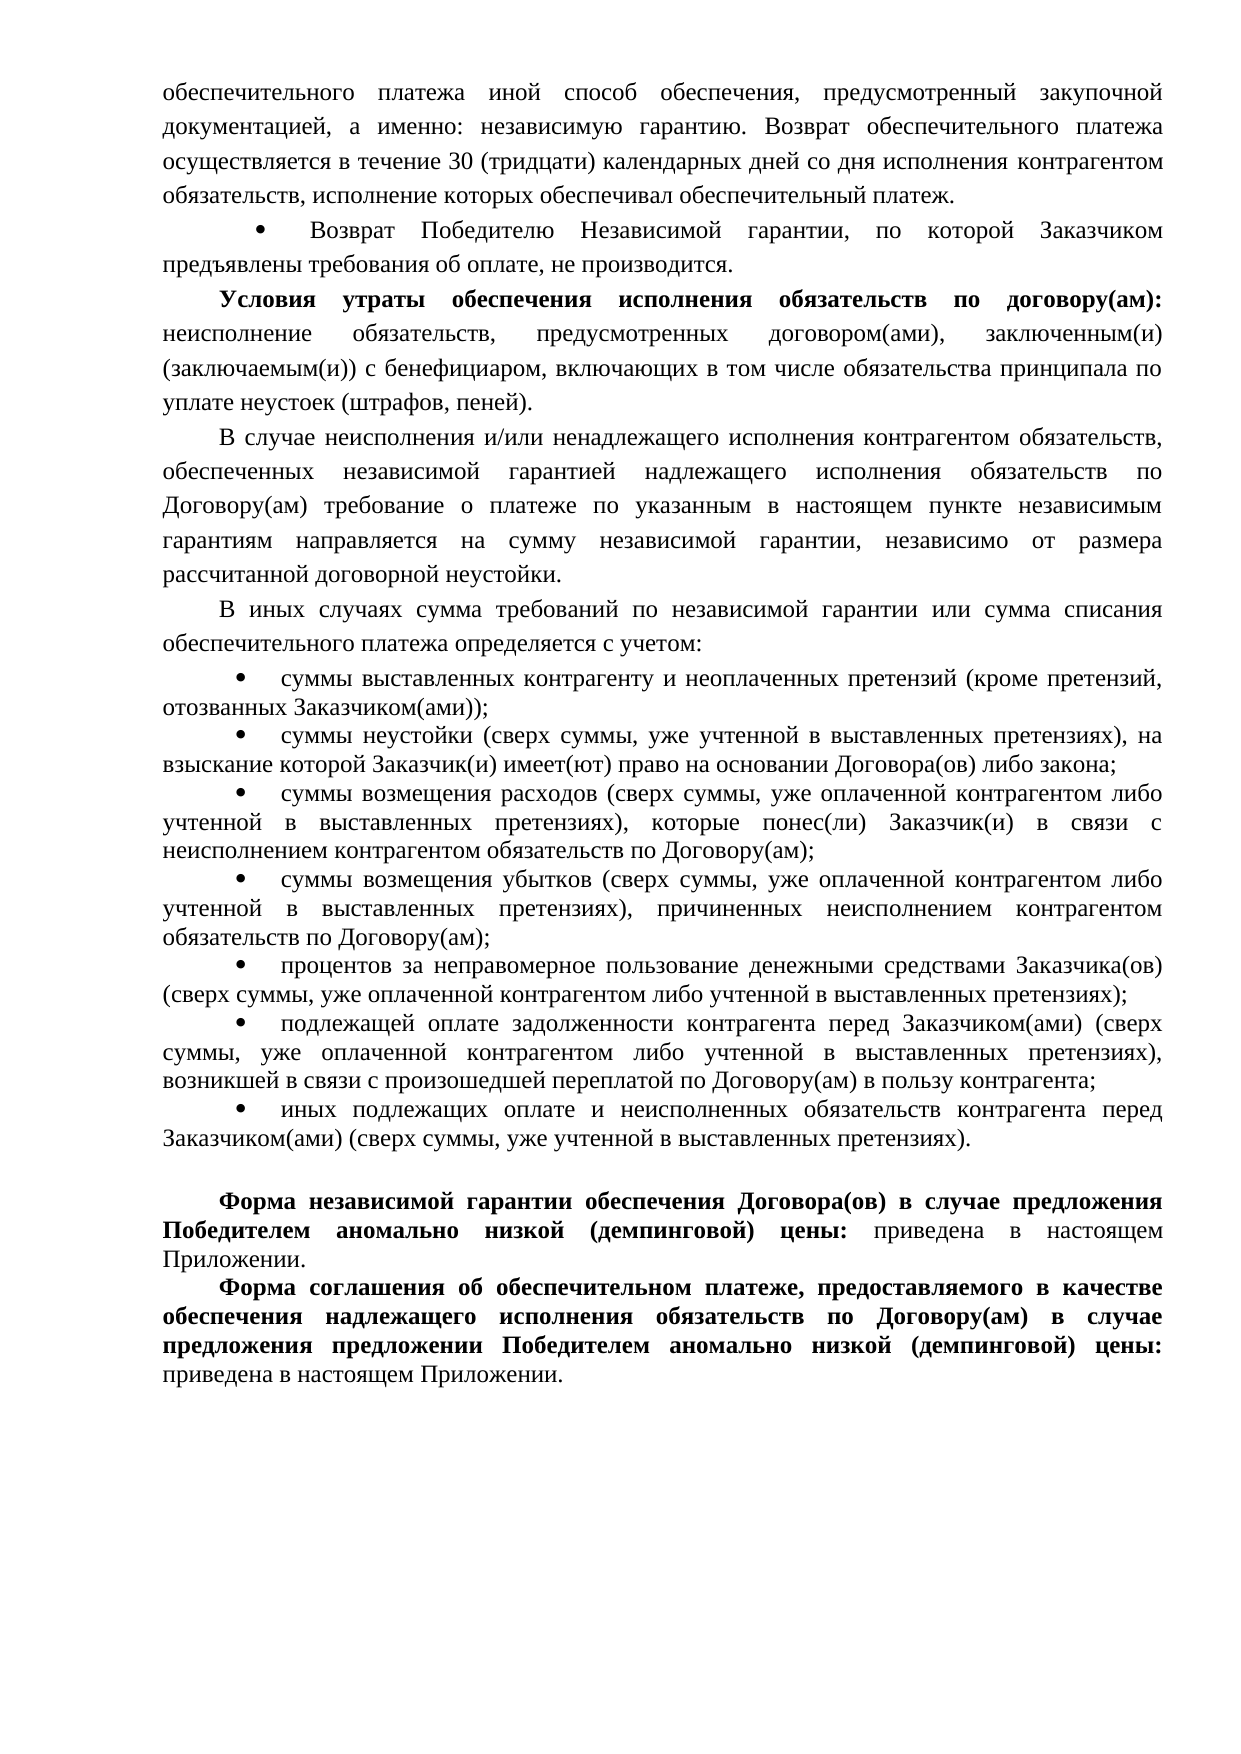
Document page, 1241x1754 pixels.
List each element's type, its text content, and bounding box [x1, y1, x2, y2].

text В иных случаях сумма требований по независимой гарантии или сумма списания обеспечительного платежа определяется с учетом: [162, 594, 1163, 657]
list иных подлежащих оплате и неисполненных обязательств контрагента перед Заказчиком(ами) (сверх суммы, уже учтенной в выставленных претензиях). [162, 1094, 1163, 1152]
text В случае неисполнения и/или ненадлежащего исполнения контрагентом обязательств, обеспеченных независимой гарантией надлежащего исполнения обязательств по Договору(ам) требование о платеже по указанным в настоящем пункте независимым гарантиям направляется на сумму независимой гарантии, независимо от размера рассчитанной договорной неустойки. [162, 422, 1163, 588]
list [162, 77, 1163, 209]
list суммы возмещения убытков (сверх суммы, уже оплаченной контрагентом либо учтенной в выставленных претензиях), причиненных неисполнением контрагентом обязательств по Договору(ам); [162, 864, 1163, 950]
list суммы выставленных контрагенту и неоплаченных претензий (кроме претензий, отозванных Заказчиком(ами)); [162, 663, 1163, 720]
list Возврат Победителю Независимой гарантии, по которой Заказчиком предъявлены требования об оплате, не производится. [162, 215, 1163, 278]
subtitle Форма соглашения об обеспечительном платеже, предоставляемого в качестве обеспечения надлежащего исполнения обязательств по Договору(ам) в случае предложения предложении Победителем аномально низкой (демпинговой) цены: приведена в настоящем Приложении. [162, 1272, 1163, 1387]
list подлежащей оплате задолженности контрагента перед Заказчиком(ами) (сверх суммы, уже оплаченной контрагентом либо учтенной в выставленных претензиях), возникшей в связи с произошедшей переплатой по Договору(ам) в пользу контрагента; [162, 1008, 1163, 1094]
list суммы неустойки (сверх суммы, уже учтенной в выставленных претензиях), на взыскание которой Заказчик(и) имеет(ют) право на основании Договора(ов) либо закона; [162, 720, 1163, 778]
list процентов за неправомерное пользование денежными средствами Заказчика(ов) (сверх суммы, уже оплаченной контрагентом либо учтенной в выставленных претензиях); [162, 950, 1163, 1008]
text Условия утраты обеспечения исполнения обязательств по договору(ам): неисполнение обязательств, предусмотренных договором(ами), заключенным(и) (заключаемым(и)) с бенефициаром, включающих в том числе обязательства принципала по уплате неустоек (штрафов, пеней). [162, 284, 1163, 416]
subtitle Форма независимой гарантии обеспечения Договора(ов) в случае предложения Победителем аномально низкой (демпинговой) цены: приведена в настоящем Приложении. [162, 1186, 1163, 1272]
list суммы возмещения расходов (сверх суммы, уже оплаченной контрагентом либо учтенной в выставленных претензиях), которые понес(ли) Заказчик(и) в связи с неисполнением контрагентом обязательств по Договору(ам); [162, 778, 1163, 864]
